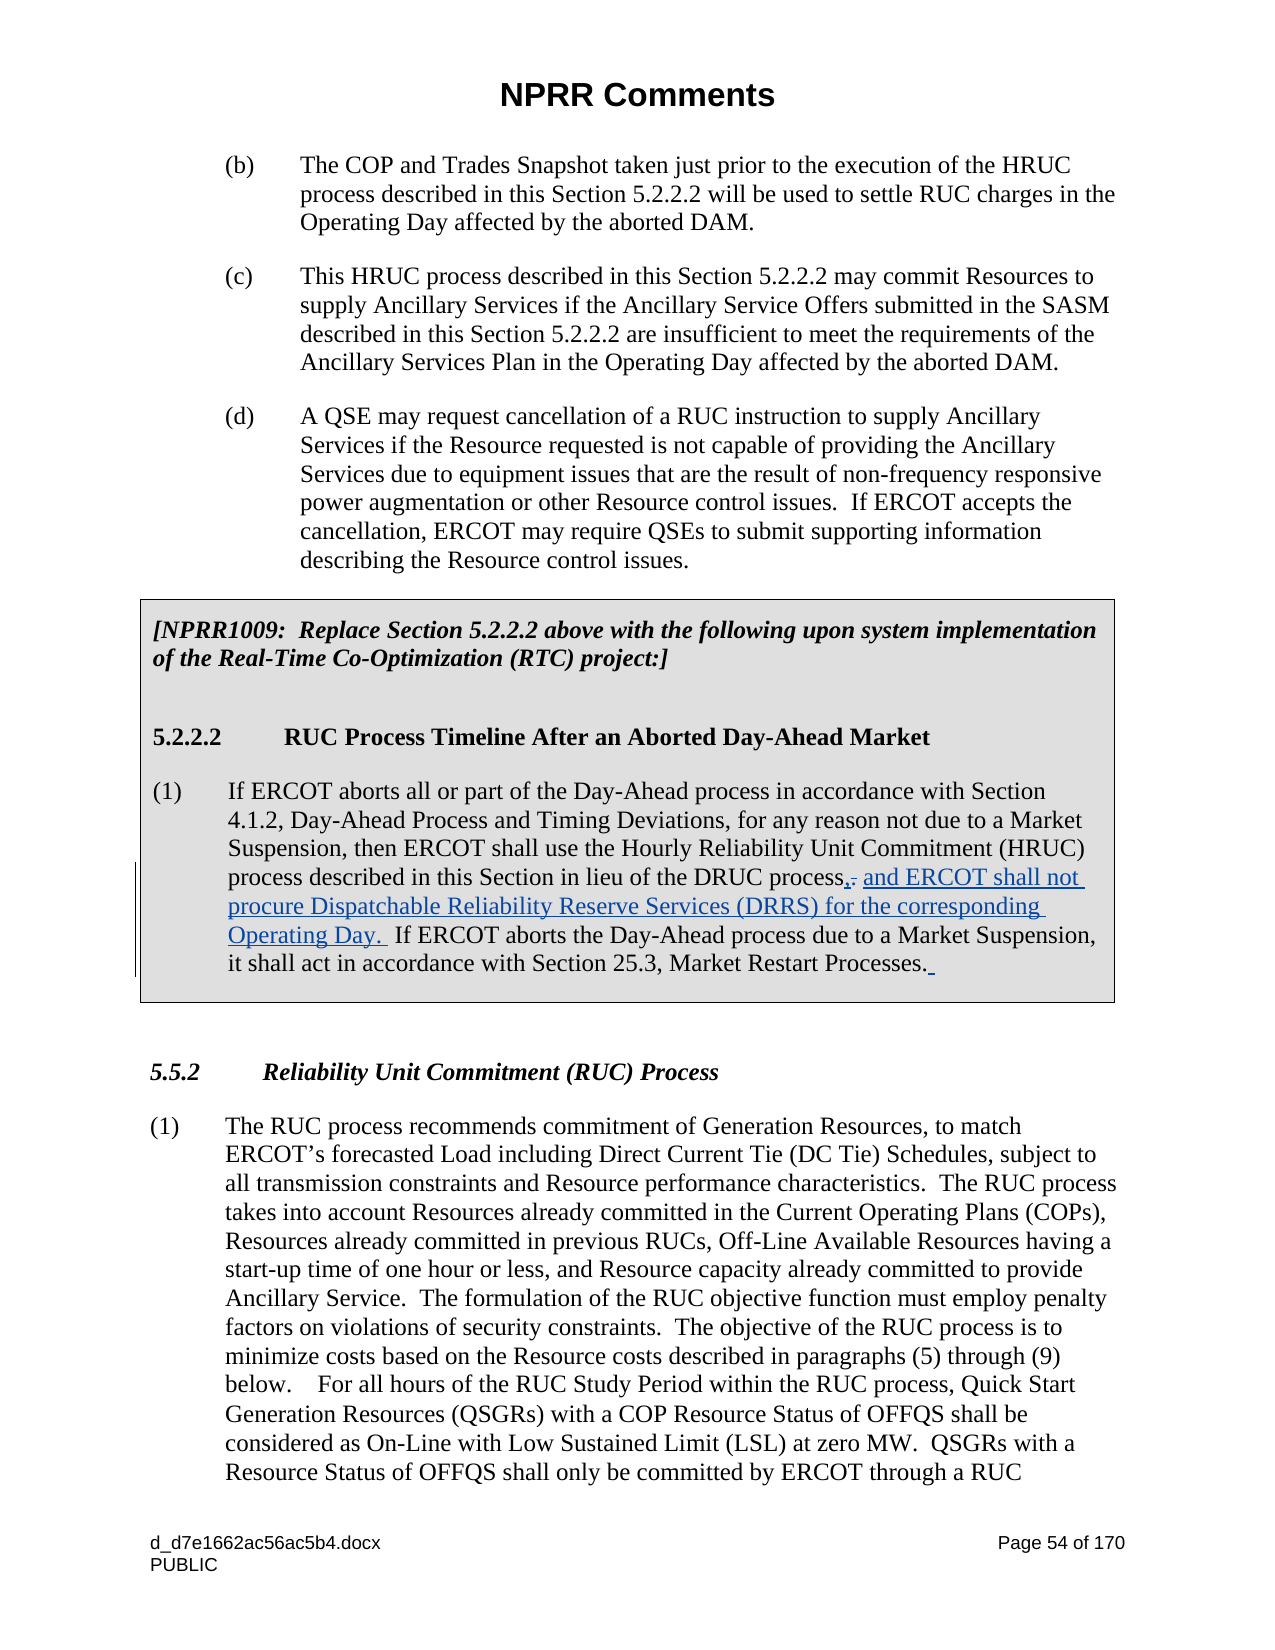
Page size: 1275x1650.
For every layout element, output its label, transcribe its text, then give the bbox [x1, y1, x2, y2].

table_header [NPRR1009: Replace Section 5.2.2.2 above with the following upon system implementation of the Real-Time Co-Optimization (RTC) project:] 5.2.2.2 RUC Process Timeline After an Aborted Day-Ahead Market (1) If ERCOT aborts all or part of the Day-Ahead process in accordance with Section 4.1.2, Day-Ahead Process and Timing Deviations, for any reason not due to a Market Suspension, then ERCOT shall use the Hourly Reliability Unit Commitment (HRUC) process described in this Section in lieu of the DRUC process If ERCOT aborts the Day-Ahead process due to a Market Suspension, it shall act in accordance with Section 25.3, Market Restart Processes. [141, 600, 1114, 1002]
text (b) The COP and Trades Snapshot taken just prior to the execution of the HRUC process described in this Section 5.2.2.2 will be used to settle RUC charges in the Operating Day affected by the aborted DAM. [225, 150, 1125, 236]
text (c) This HRUC process described in this Section 5.2.2.2 may commit Resources to supply Ancillary Services if the Ancillary Service Offers submitted in the SASM described in this Section 5.2.2.2 are insufficient to meet the requirements of the Ancillary Services Plan in the Operating Day affected by the aborted DAM. [225, 261, 1125, 376]
text (d) A QSE may request cancellation of a RUC instruction to supply Ancillary Services if the Resource requested is not capable of providing the Ancillary Services due to equipment issues that are the result of non-frequency responsive power augmentation or other Resource control issues. If ERCOT accepts the cancellation, ERCOT may require QSEs to submit supporting information describing the Resource control issues. [225, 401, 1125, 574]
text 5.5.2 Reliability Unit Commitment (RUC) Process [150, 1057, 1125, 1086]
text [150, 1111, 1125, 1485]
